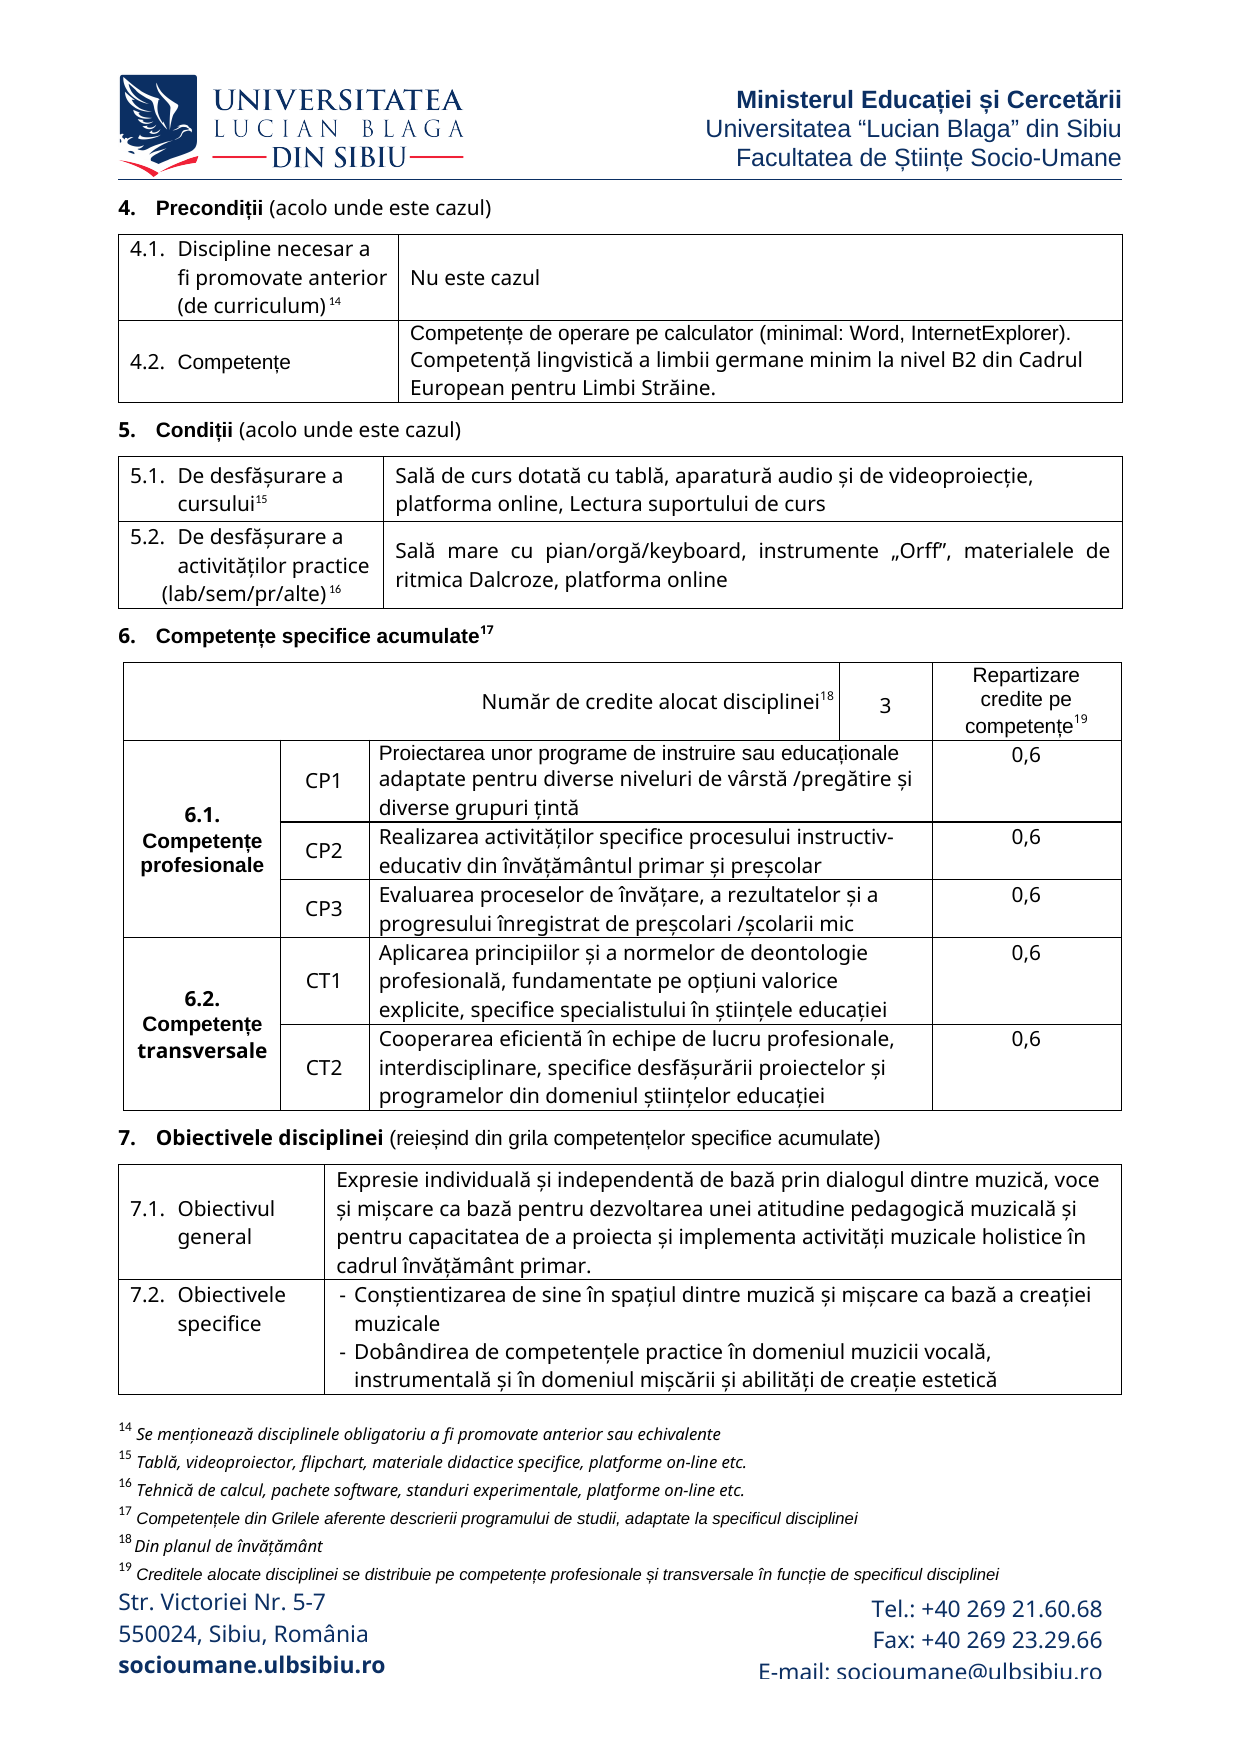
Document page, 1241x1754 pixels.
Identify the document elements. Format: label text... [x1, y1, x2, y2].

table_cell Evaluarea proceselor de învățare, a rezultatelor și a progresului înregistrat de preșcolari /școlarii mic [370, 880, 932, 937]
table_header De desfășurare a cursului [119, 457, 383, 521]
table_header 3 [840, 663, 932, 739]
table_cell 6.2. transversale [124, 938, 280, 1110]
table_header Discipline necesar a fi promovate anterior (de curriculum) [119, 235, 398, 320]
table_cell 6.1. [124, 741, 280, 937]
table_cell Aplicarea principiilor și a normelor de deontologie profesională, fundamentate pe opțiuni valorice explicite, specifice specialistului în științele educației [370, 938, 932, 1023]
table_cell Cooperarea eficientă în echipe de lucru profesionale, interdisciplinare, specifice desfășurării proiectelor și programelor din domeniul științelor educației [370, 1025, 932, 1110]
table_cell [119, 321, 398, 402]
table_cell 0,6 [933, 823, 1121, 879]
table_cell De desfășurare a activităților practice (lab/sem/pr/alte) [119, 522, 383, 608]
table_cell CP3 [281, 880, 369, 937]
table_header Sală de curs dotată cu tablă, aparatură audio și de videoproiecție, platforma online, Lectura suportului de curs [384, 457, 1122, 521]
table_header [933, 663, 1121, 739]
table_cell 0,6 [933, 1025, 1121, 1110]
table_cell Competență lingvistică a limbii germane minim la nivel B2 din Cadrul European pentru Limbi Străine. [399, 321, 1122, 402]
subtitle Obiectivele disciplinei [118, 1123, 1122, 1152]
table_header Expresie individuală și independentă de bază prin dialogul dintre muzică, voce și mișcare ca bază pentru dezvoltarea unei atitudine pedagogică muzicală și pentru capacitatea de a proiecta și implementa activități muzicale holistice în cadrul învățământ primar. [325, 1165, 1121, 1279]
table_cell Obiectivele specifice [119, 1280, 324, 1394]
table_header Nu este cazul [399, 235, 1122, 320]
table_cell 0,6 [933, 880, 1121, 937]
table_cell CP2 [281, 823, 369, 879]
picture [118, 73, 464, 177]
subtitle (acolo unde este cazul) [118, 415, 1122, 444]
table_header Obiectivul general [119, 1165, 324, 1279]
table_cell Sală mare cu pian/orgă/keyboard, instrumente „Orff”, materialele de ritmica Dalcroze, platforma online [384, 522, 1122, 608]
table_cell CT2 [281, 1025, 369, 1110]
table_cell CT1 [281, 938, 369, 1023]
table_cell 0,6 [933, 741, 1121, 821]
table_cell 0,6 [933, 938, 1121, 1023]
table_cell CP1 [281, 741, 369, 821]
table_header Număr de credite alocat disciplinei [124, 663, 839, 739]
subtitle (acolo unde este cazul) [118, 193, 1122, 221]
table_cell Realizarea activităților specifice procesului instructiv-educativ din învățământul primar și preșcolar [370, 823, 932, 879]
table_cell adaptate pentru diverse niveluri de vârstă /pregătire și diverse grupuri țintă [370, 741, 932, 821]
